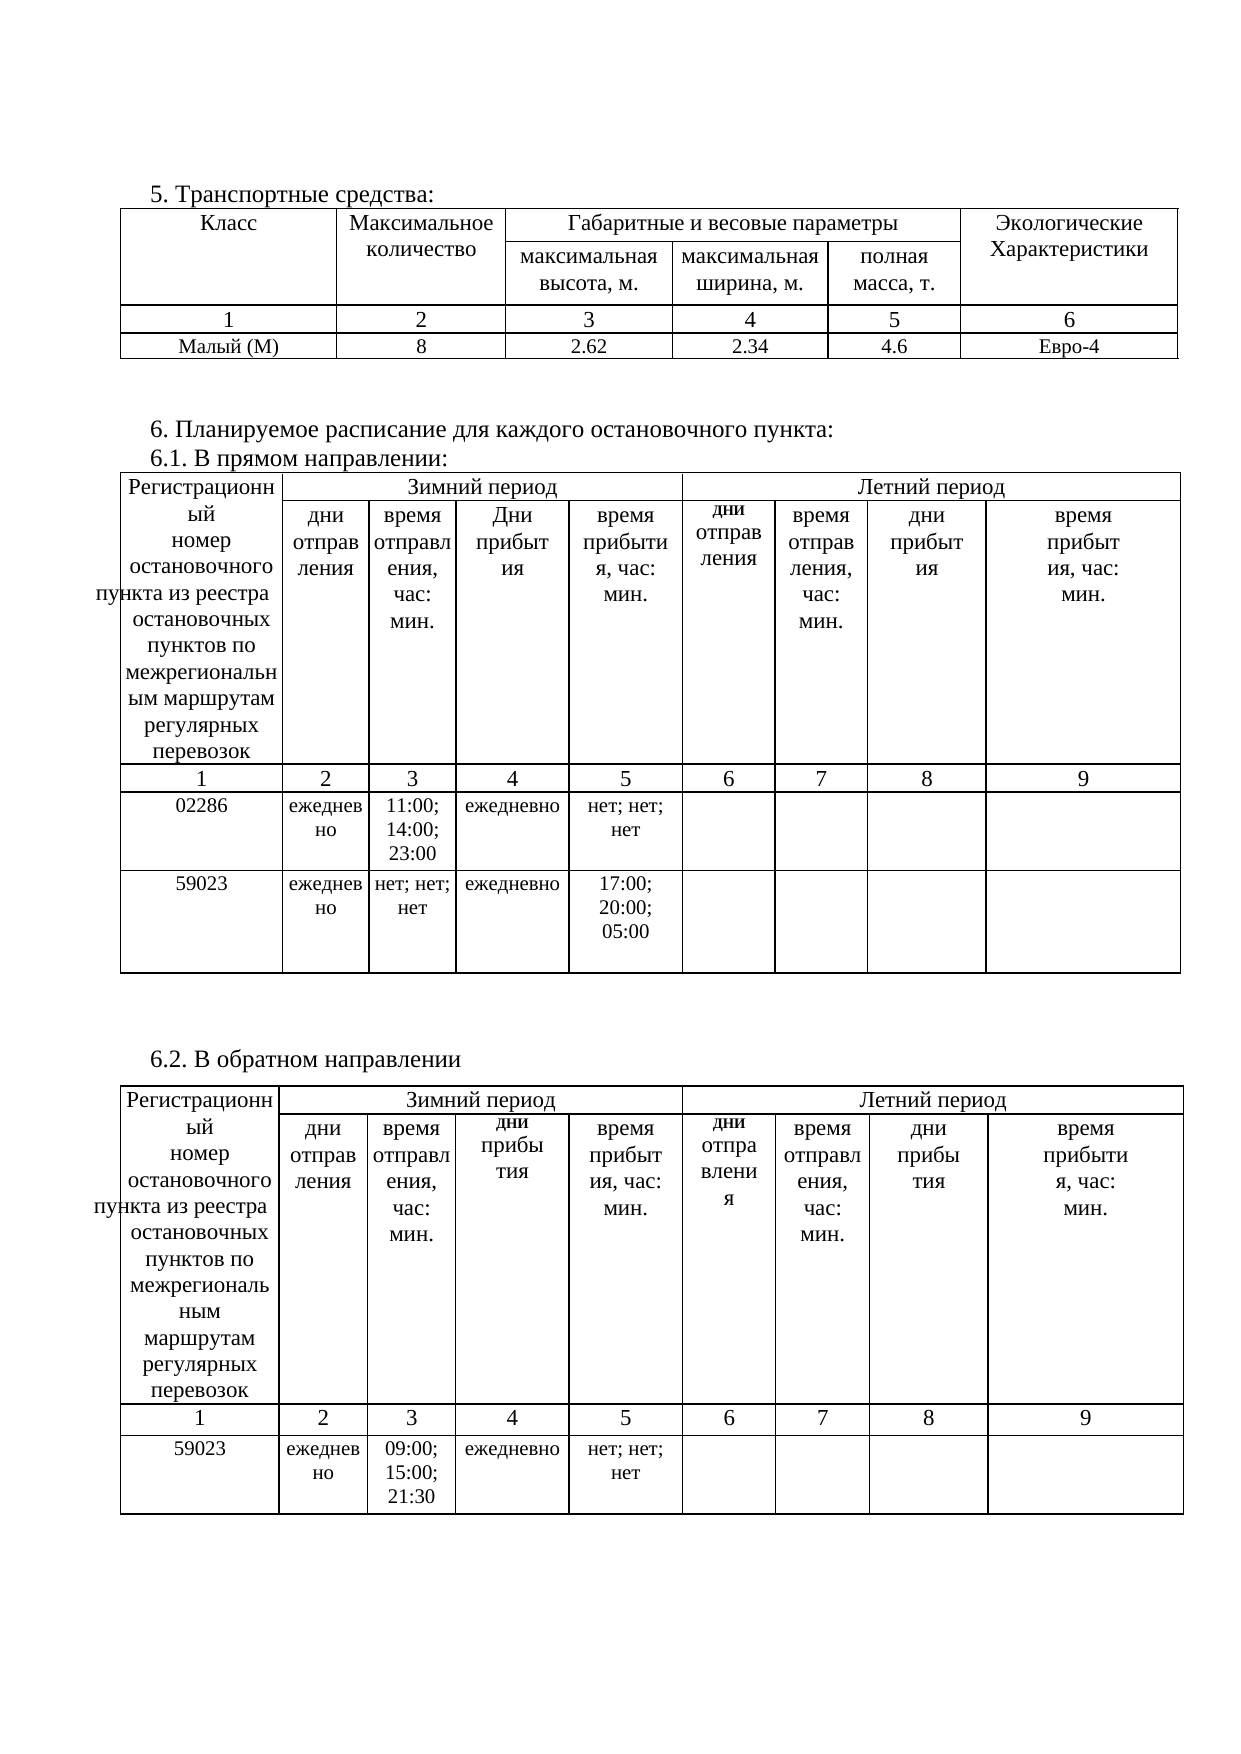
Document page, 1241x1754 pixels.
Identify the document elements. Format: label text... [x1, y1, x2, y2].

table_header Габаритные и весовые параметры [506, 209, 960, 241]
table_cell 5 [570, 765, 682, 791]
table_header Летний период [683, 473, 1180, 500]
table_cell ежедневно [280, 1436, 367, 1513]
table_cell [776, 793, 867, 870]
table_cell 1 [121, 1405, 278, 1435]
table_cell ежедневно [456, 1436, 568, 1513]
table_cell [868, 793, 985, 870]
table_cell дни прибыт ия [868, 501, 985, 763]
table_cell 59023 [121, 1436, 278, 1513]
table_cell 2.34 [673, 334, 827, 358]
table_cell 17:00; 20:00; 05:00 [570, 871, 682, 972]
table_cell 09:00; 15:00; 21:30 [368, 1436, 455, 1513]
table_cell 2 [280, 1405, 367, 1435]
table_cell дни отправ ления [280, 1115, 367, 1403]
table_cell 7 [776, 765, 867, 791]
table_cell время прибыт ия, час: мин. [570, 1115, 682, 1403]
table_cell 3 [368, 1405, 455, 1435]
text 5. Транспортные средства: [150, 179, 1090, 207]
table_cell ежедневно [457, 793, 568, 870]
table_header Летний период [683, 1087, 1183, 1113]
table_cell Малый (М) [121, 334, 336, 358]
table_cell 2 [283, 765, 368, 791]
table_cell [776, 871, 867, 972]
table_cell ежедневно [283, 871, 368, 972]
table_cell [870, 1436, 987, 1513]
table_cell [868, 871, 985, 972]
table_cell 6 [683, 765, 774, 791]
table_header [121, 1087, 278, 1403]
text 6.1. В прямом направлении: [150, 443, 1090, 472]
table_cell время отправл ения, час: мин. [370, 501, 455, 763]
table_cell [987, 871, 1180, 972]
table_cell время отправл ения, час: мин. [368, 1115, 455, 1403]
table_cell ДНИ отправ ления [683, 501, 774, 763]
table_cell Евро-4 [961, 334, 1177, 358]
table_cell 02286 [121, 793, 282, 870]
table_cell полная масса, т. [829, 242, 960, 304]
table_cell время отправ ления, час: мин. [776, 501, 867, 763]
table_cell 4.6 [829, 334, 960, 358]
table_cell 4 [456, 1405, 568, 1435]
table_cell [683, 793, 774, 870]
table_cell время прибыт ия, час: мин. [987, 501, 1180, 763]
table_cell 11:00; 14:00; 23:00 [370, 793, 455, 870]
table_cell 8 [868, 765, 985, 791]
table_cell дни отправ ления [283, 501, 368, 763]
table_cell 4 [457, 765, 568, 791]
table_cell 5 [829, 306, 960, 332]
table_cell 8 [337, 334, 505, 358]
table_cell ежедневно [283, 793, 368, 870]
table_header Класс [121, 209, 336, 304]
text 6. Планируемое расписание для каждого остановочного пункта: [150, 414, 1090, 443]
text 6.2. В обратном направлении [150, 1044, 1090, 1072]
table_cell 7 [776, 1405, 869, 1435]
table_cell 5 [570, 1405, 682, 1435]
table_cell 9 [987, 765, 1180, 791]
table_cell [987, 793, 1180, 870]
table_cell максимальная высота, м. [506, 242, 672, 304]
table_cell 8 [870, 1405, 987, 1435]
table_cell [776, 1436, 869, 1513]
table_header Зимний период [283, 473, 682, 500]
table_header Максимальное количество [337, 209, 505, 304]
table_cell нет; нет; нет [370, 871, 455, 972]
table_cell 3 [506, 306, 672, 332]
table_cell Дни прибыт ия [457, 501, 568, 763]
table_cell 3 [370, 765, 455, 791]
table_cell 1 [121, 306, 336, 332]
table_cell [683, 871, 774, 972]
table_cell 9 [989, 1405, 1183, 1435]
table_cell дни прибы тия [870, 1115, 987, 1403]
table_cell [683, 1436, 775, 1513]
table_cell 59023 [121, 871, 282, 972]
table_header Экологические Характеристики [961, 209, 1177, 304]
table_cell время отправл ения, час: мин. [776, 1115, 869, 1403]
table_cell ДНИ прибы тия [456, 1115, 568, 1403]
table_cell 2 [337, 306, 505, 332]
table_cell 4 [673, 306, 827, 332]
table_cell 1 [121, 765, 282, 791]
table_cell максимальная ширина, м. [673, 242, 827, 304]
table_cell время прибыти я, час: мин. [989, 1115, 1183, 1403]
table_cell 6 [683, 1405, 775, 1435]
table_cell ежедневно [457, 871, 568, 972]
table_cell нет; нет; нет [570, 1436, 682, 1513]
table_cell [989, 1436, 1183, 1513]
table_cell 6 [961, 306, 1177, 332]
table_header Регистрационный номер остановочного пункта из реестра остановочных пунктов по межрегиональным маршрутам регулярных перевозок [121, 473, 282, 763]
table_header Зимний период [280, 1087, 682, 1113]
table_cell 2.62 [506, 334, 672, 358]
table_cell время прибыти я, час: мин. [570, 501, 682, 763]
table_cell ДНИ отпра влени я [683, 1115, 775, 1403]
table_cell нет; нет; нет [570, 793, 682, 870]
